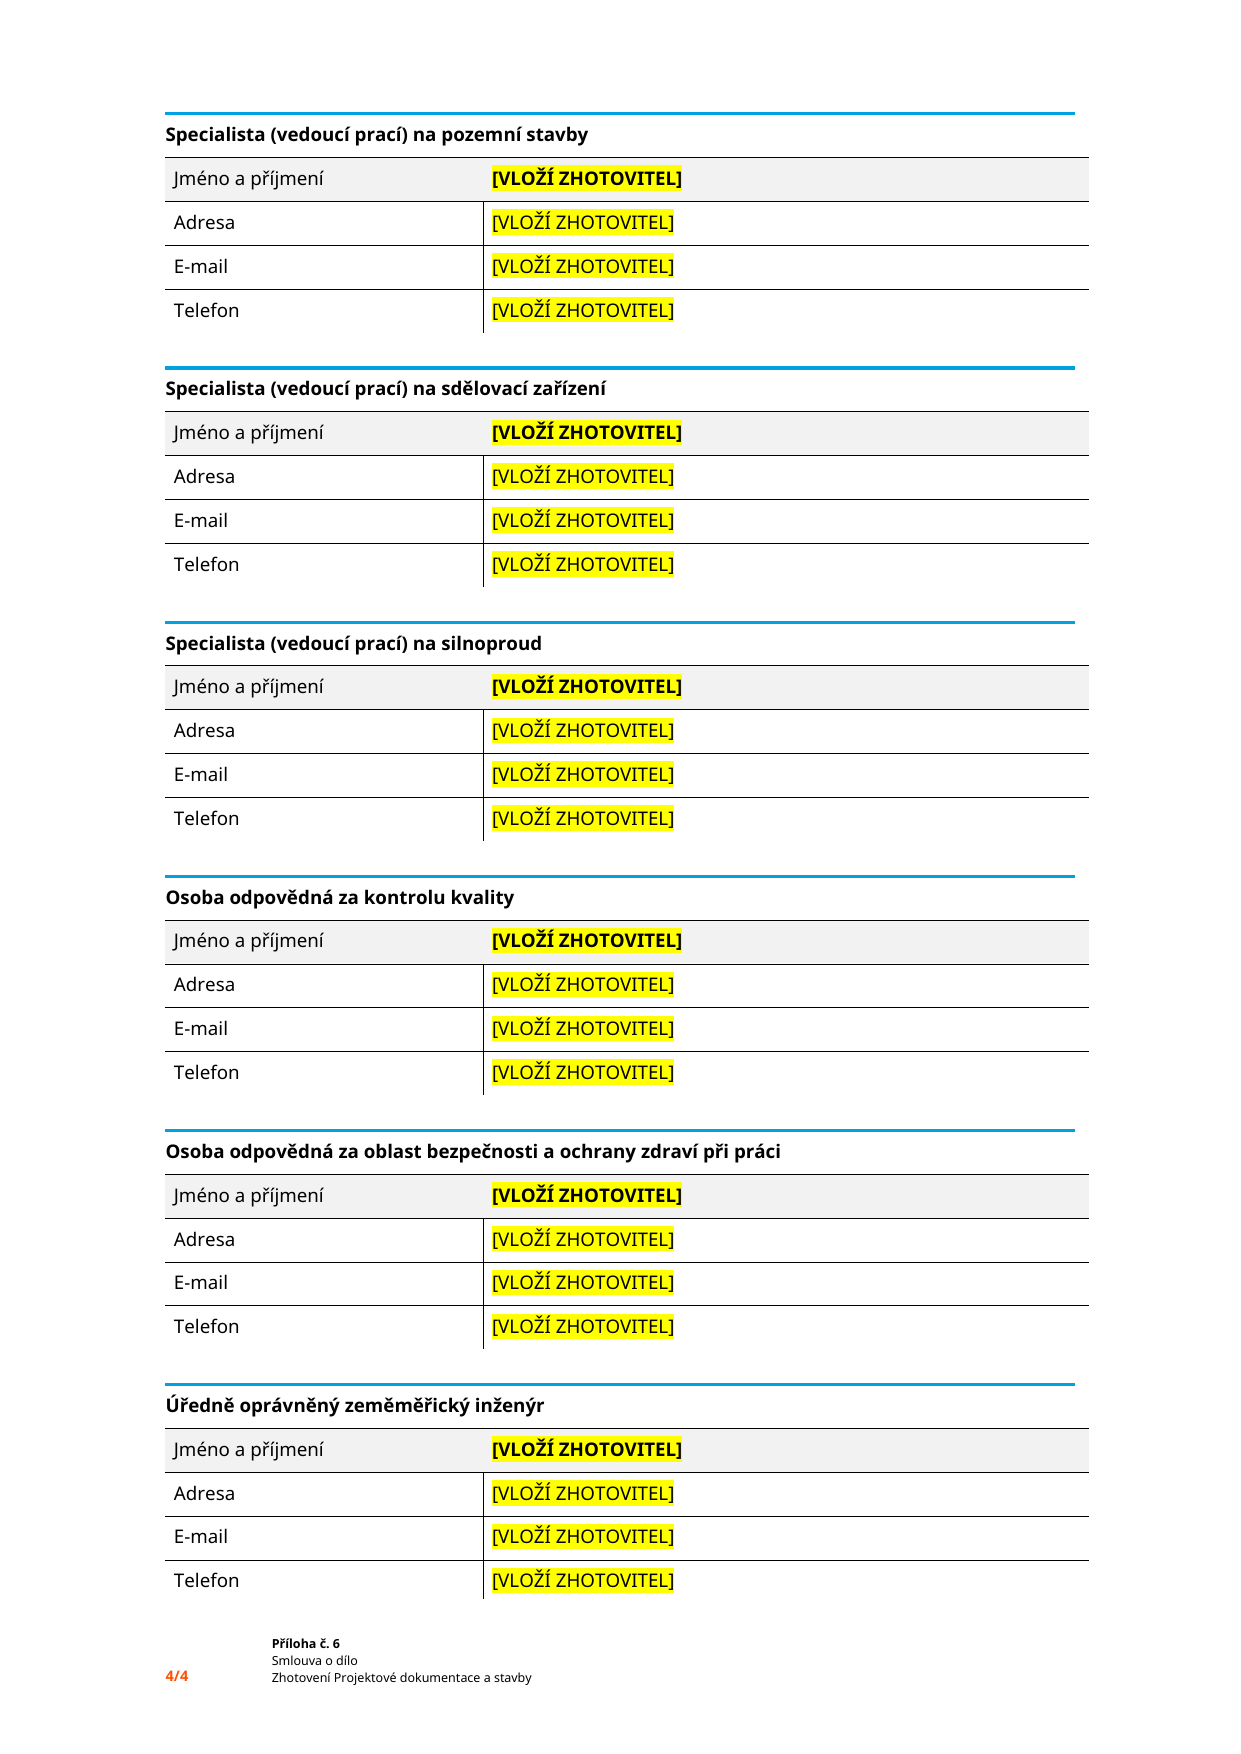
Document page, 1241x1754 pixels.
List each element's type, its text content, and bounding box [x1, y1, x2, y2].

table_cell [VLOŽÍ ZHOTOVITEL] [484, 1219, 1089, 1261]
table_header Jméno a příjmení [165, 921, 484, 963]
table_cell Adresa [165, 456, 483, 499]
table_cell E-mail [165, 246, 483, 289]
table_cell Adresa [165, 710, 483, 753]
text Specialista (vedoucí prací) na pozemní stavby [165, 115, 1075, 147]
table_cell Adresa [165, 202, 483, 245]
table_cell E-mail [165, 1517, 483, 1559]
text Úředně oprávněný zeměměřický inženýr [165, 1386, 1075, 1418]
table_cell E-mail [165, 754, 483, 797]
table_cell [VLOŽÍ ZHOTOVITEL] [484, 544, 1089, 587]
table_cell Telefon [165, 1306, 483, 1349]
table_header Jméno a příjmení [165, 1429, 484, 1472]
table_cell E-mail [165, 1008, 483, 1051]
table_header [VLOŽÍ ZHOTOVITEL] [484, 1175, 1089, 1218]
table_cell Adresa [165, 1473, 483, 1516]
table_cell [VLOŽÍ ZHOTOVITEL] [484, 202, 1089, 245]
text Osoba odpovědná za oblast bezpečnosti a ochrany zdraví při práci [165, 1132, 1075, 1164]
table_cell [VLOŽÍ ZHOTOVITEL] [484, 290, 1089, 332]
table_cell Adresa [165, 1219, 483, 1261]
table_cell [VLOŽÍ ZHOTOVITEL] [484, 1473, 1089, 1516]
table_header Jméno a příjmení [165, 412, 484, 455]
table_cell [VLOŽÍ ZHOTOVITEL] [484, 710, 1089, 753]
table_cell E-mail [165, 1263, 483, 1305]
table_cell [VLOŽÍ ZHOTOVITEL] [484, 754, 1089, 797]
table_cell [VLOŽÍ ZHOTOVITEL] [484, 246, 1089, 289]
text Specialista (vedoucí prací) na sdělovací zařízení [165, 370, 1075, 401]
table_header Jméno a příjmení [165, 1175, 484, 1218]
table_cell [VLOŽÍ ZHOTOVITEL] [484, 1561, 1089, 1599]
table_cell Telefon [165, 290, 483, 332]
table_cell Telefon [165, 544, 483, 587]
table_cell Adresa [165, 965, 483, 1007]
table_cell [VLOŽÍ ZHOTOVITEL] [484, 1008, 1089, 1051]
table_header [VLOŽÍ ZHOTOVITEL] [484, 666, 1089, 709]
table_cell [VLOŽÍ ZHOTOVITEL] [484, 456, 1089, 499]
table_header Jméno a příjmení [165, 666, 484, 709]
table_header [VLOŽÍ ZHOTOVITEL] [484, 921, 1089, 963]
table_cell Telefon [165, 798, 483, 841]
table_cell E-mail [165, 500, 483, 543]
text Osoba odpovědná za kontrolu kvality [165, 878, 1075, 909]
table_cell Telefon [165, 1561, 483, 1599]
table_cell [VLOŽÍ ZHOTOVITEL] [484, 965, 1089, 1007]
table_cell [VLOŽÍ ZHOTOVITEL] [484, 1052, 1089, 1095]
table_cell [VLOŽÍ ZHOTOVITEL] [484, 1517, 1089, 1559]
table_cell [VLOŽÍ ZHOTOVITEL] [484, 1263, 1089, 1305]
table_cell [VLOŽÍ ZHOTOVITEL] [484, 1306, 1089, 1349]
table_header [VLOŽÍ ZHOTOVITEL] [484, 158, 1089, 201]
table_cell [VLOŽÍ ZHOTOVITEL] [484, 798, 1089, 841]
text Specialista (vedoucí prací) na silnoproud [165, 624, 1075, 655]
table_cell [VLOŽÍ ZHOTOVITEL] [484, 500, 1089, 543]
table_header [VLOŽÍ ZHOTOVITEL] [484, 412, 1089, 455]
table_header [VLOŽÍ ZHOTOVITEL] [484, 1429, 1089, 1472]
table_cell Telefon [165, 1052, 483, 1095]
table_header Jméno a příjmení [165, 158, 484, 201]
